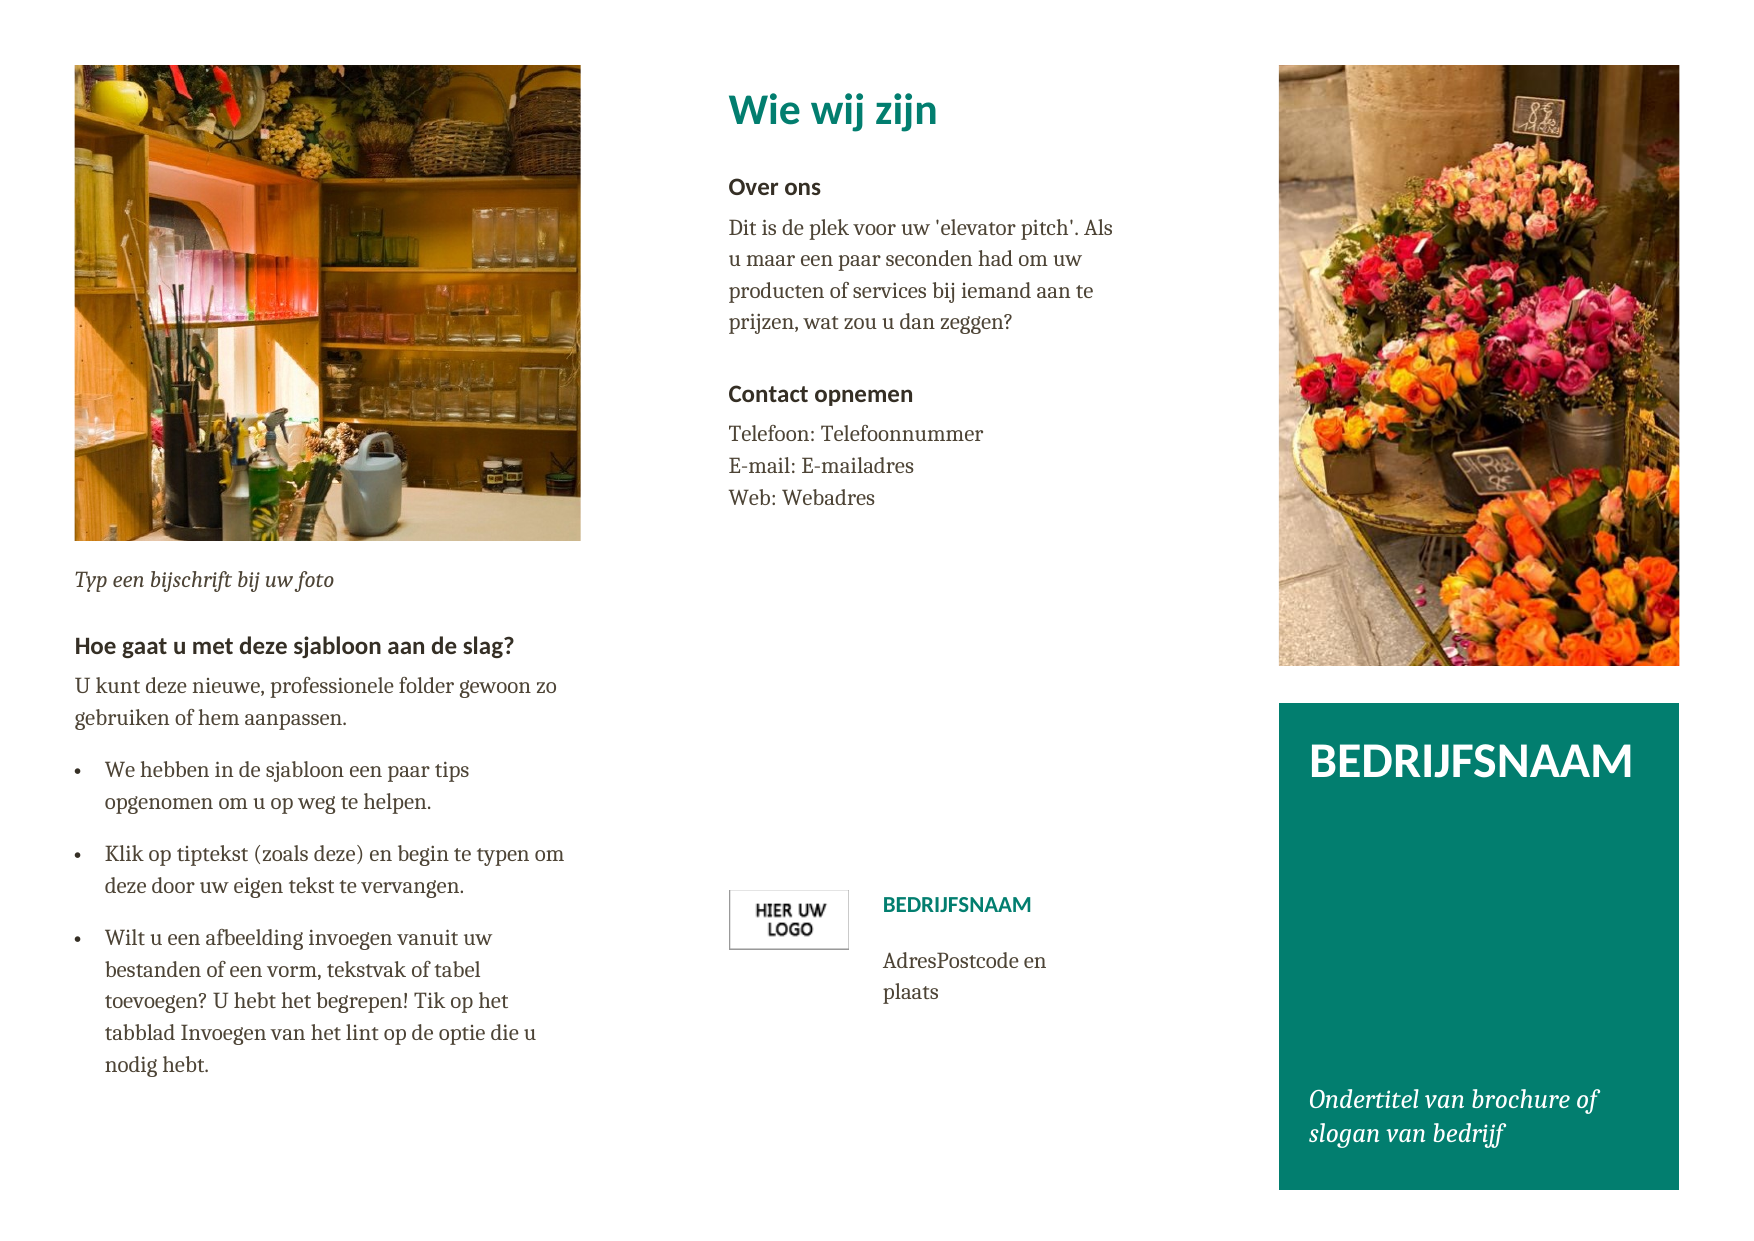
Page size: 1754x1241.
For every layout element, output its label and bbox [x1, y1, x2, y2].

picture [1278, 65, 1680, 666]
table_header [75, 65, 653, 1190]
table_header [653, 65, 1204, 1190]
picture [74, 65, 581, 541]
table_header [1204, 65, 1679, 1190]
picture [729, 890, 849, 950]
